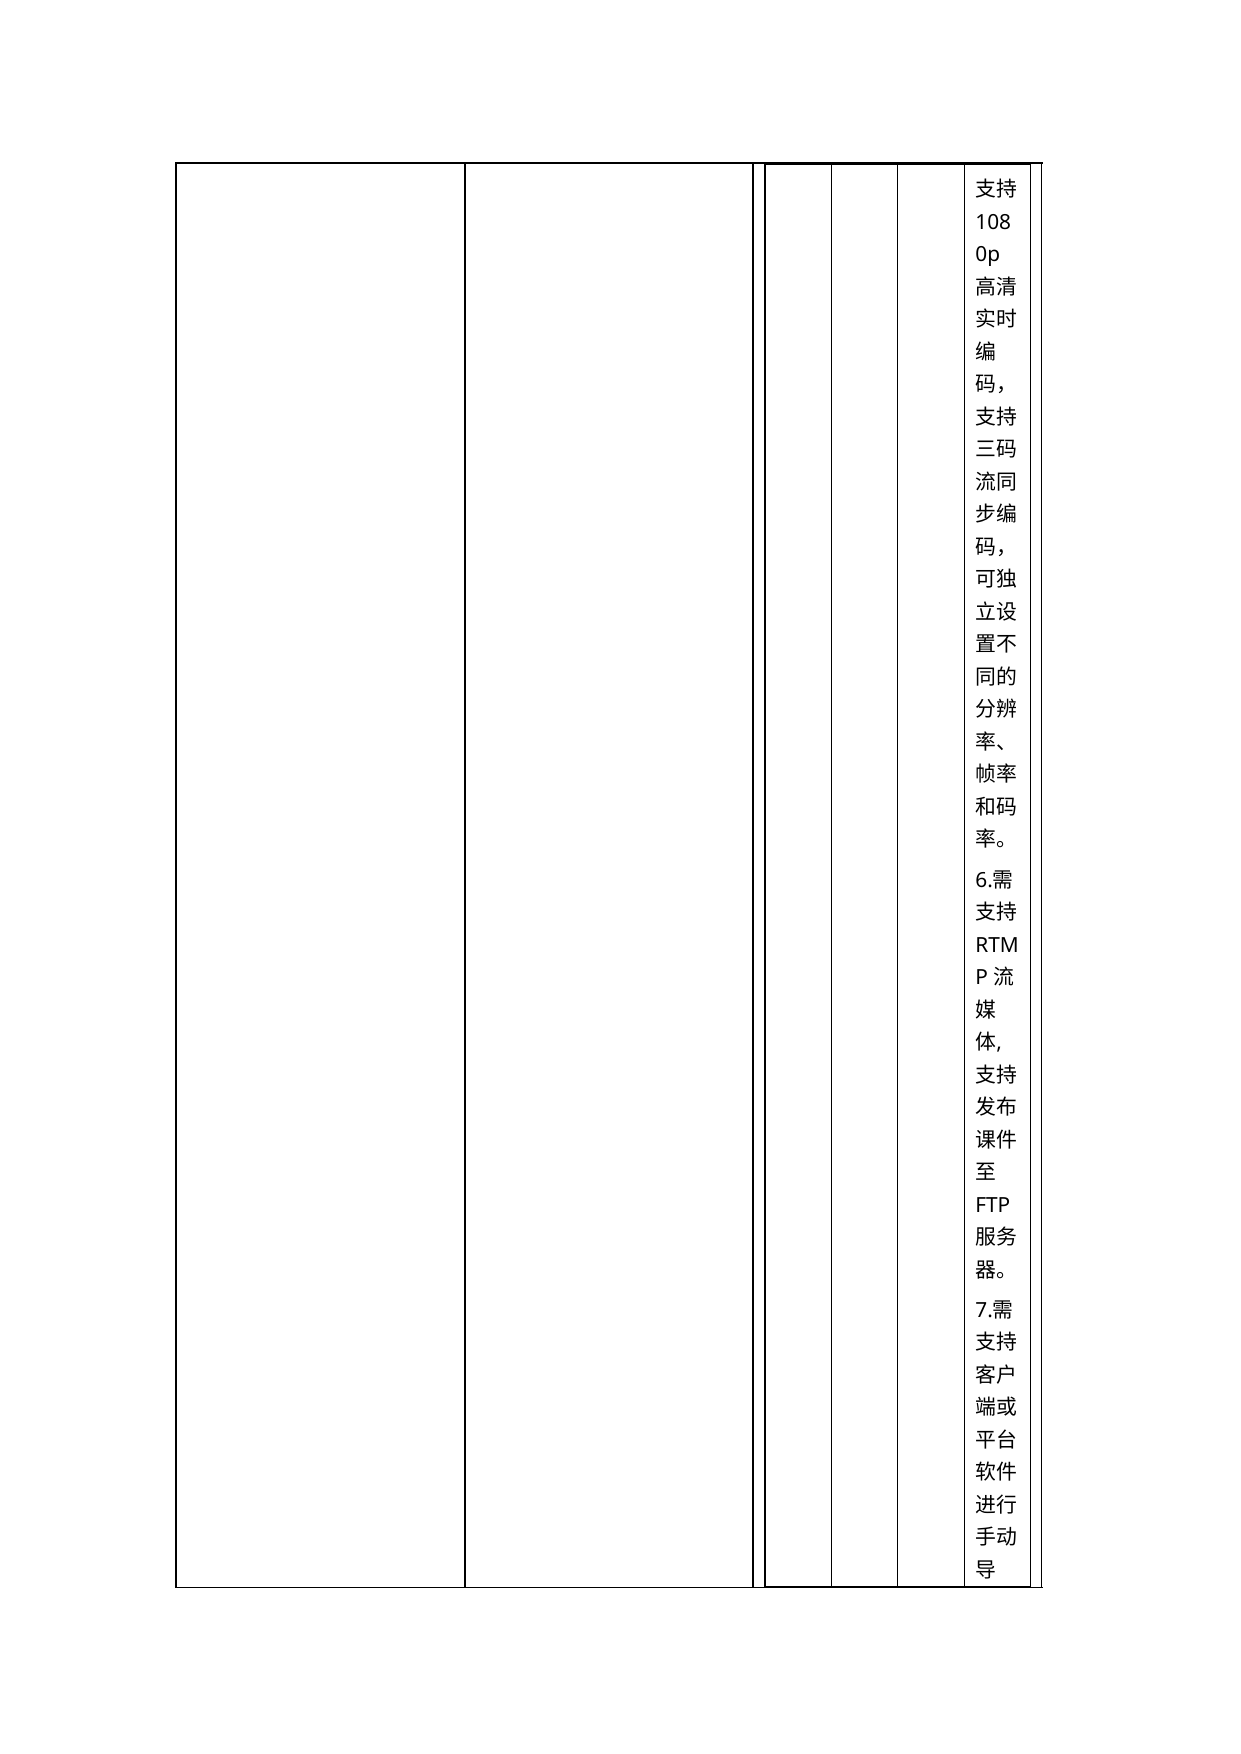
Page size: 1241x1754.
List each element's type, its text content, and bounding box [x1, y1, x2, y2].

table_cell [766, 165, 831, 1586]
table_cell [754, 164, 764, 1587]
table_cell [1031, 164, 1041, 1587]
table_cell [832, 165, 897, 1586]
table_cell 1 [466, 164, 752, 1587]
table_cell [965, 165, 1030, 1586]
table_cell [898, 165, 964, 1586]
table_cell [177, 164, 464, 1587]
